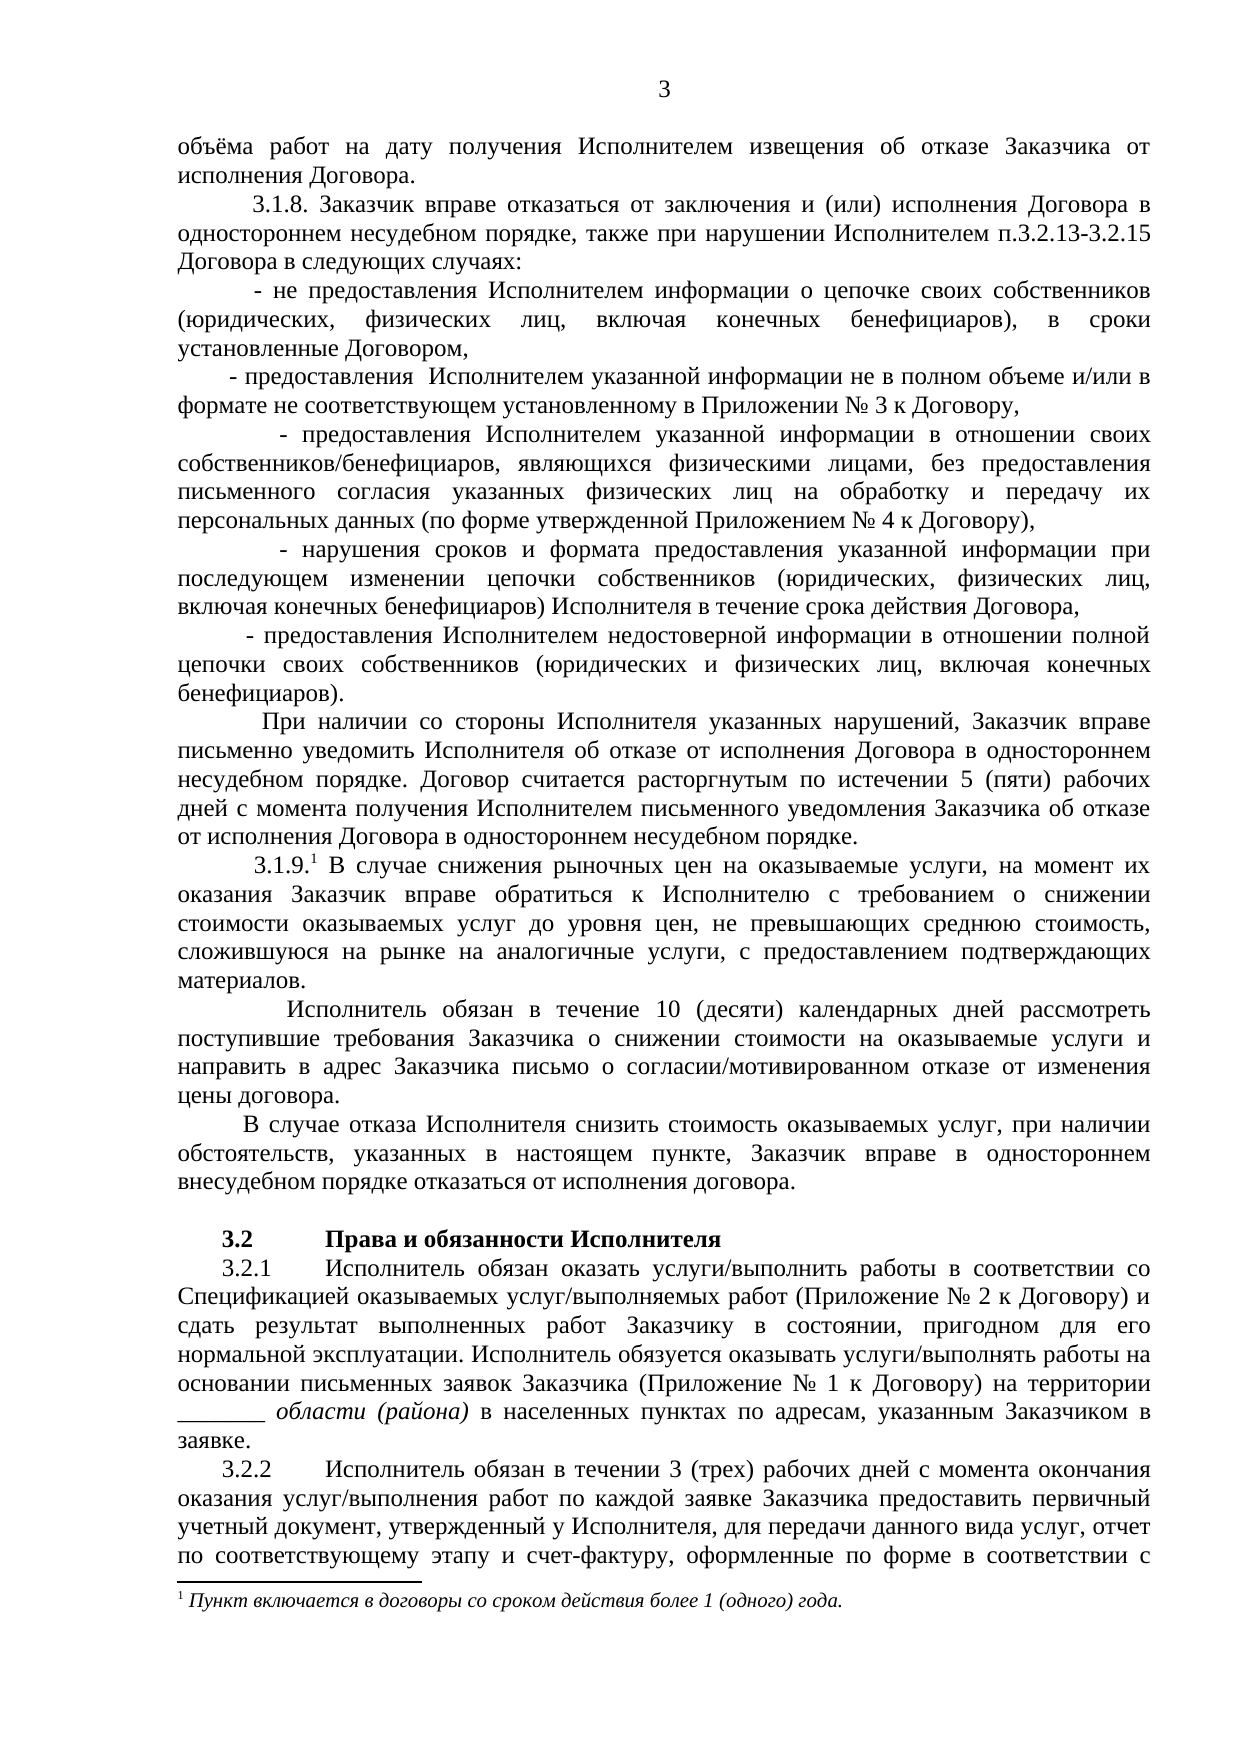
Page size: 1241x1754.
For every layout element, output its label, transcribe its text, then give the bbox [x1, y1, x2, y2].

list Права и обязанности Исполнителя [222, 1224, 1152, 1253]
text 3.1.8. Заказчик вправе отказаться от заключения и (или) исполнения Договора в одностороннем несудебном порядке, также при нарушении Исполнителем п.3.2.13-3.2.15 Договора в следующих случаях: [177, 189, 1152, 275]
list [177, 1454, 1152, 1569]
text 3.1.9. В случае снижения рыночных цен на оказываемые услуги, на момент их оказания Заказчик вправе обратиться к Исполнителю с требованием о снижении стоимости оказываемых услуг до уровня цен, не превышающих среднюю стоимость, сложившуюся на рынке на аналогичные услуги, с предоставлением подтверждающих материалов. [177, 850, 1152, 994]
text - предоставления Исполнителем указанной информации не в полном объеме и/или в формате не соответствующем установленному в Приложении № 3 к Договору, [177, 361, 1152, 419]
text При наличии со стороны Исполнителя указанных нарушений, Заказчик вправе письменно уведомить Исполнителя об отказе от исполнения Договора в одностороннем несудебном порядке. Договор считается расторгнутым по истечении 5 (пяти) рабочих дней с момента получения Исполнителем письменного уведомления Заказчика об отказе от исполнения Договора в одностороннем несудебном порядке. [177, 706, 1152, 850]
text - предоставления Исполнителем указанной информации в отношении своих собственников/бенефициаров, являющихся физическими лицами, без предоставления письменного согласия указанных физических лиц на обработку и передачу их персональных данных (по форме утвержденной Приложением № 4 к Договору), [177, 419, 1152, 534]
text В случае отказа Исполнителя снизить стоимость оказываемых услуг, при наличии обстоятельств, указанных в настоящем пункте, Заказчик вправе в одностороннем внесудебном порядке отказаться от исполнения договора. [177, 1109, 1152, 1195]
text - нарушения сроков и формата предоставления указанной информации при последующем изменении цепочки собственников (юридических, физических лиц, включая конечных бенефициаров) Исполнителя в течение срока действия Договора, [177, 534, 1152, 620]
text - не предоставления Исполнителем информации о цепочке своих собственников (юридических, физических лиц, включая конечных бенефициаров), в сроки установленные Договором, [177, 275, 1152, 361]
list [177, 131, 1152, 189]
text Исполнитель обязан в течение 10 (десяти) календарных дней рассмотреть поступившие требования Заказчика о снижении стоимости на оказываемые услуги и направить в адрес Заказчика письмо о согласии/мотивированном отказе от изменения цены договора. [177, 994, 1152, 1109]
text - предоставления Исполнителем недостоверной информации в отношении полной цепочки своих собственников (юридических и физических лиц, включая конечных бенефициаров). [177, 620, 1152, 706]
list Исполнитель обязан оказать услуги/выполнить работы в соответствии со Спецификацией оказываемых услуг/выполняемых работ (Приложение № 2 к Договору) и сдать результат выполненных работ Заказчику в состоянии, пригодном для его нормальной эксплуатации. Исполнитель обязуется оказывать услуги/выполнять работы на основании письменных заявок Заказчика (Приложение № 1 к Договору) на территории _______ области (района) в населенных пунктах по адресам, указанным Заказчиком в заявке. [177, 1253, 1152, 1454]
